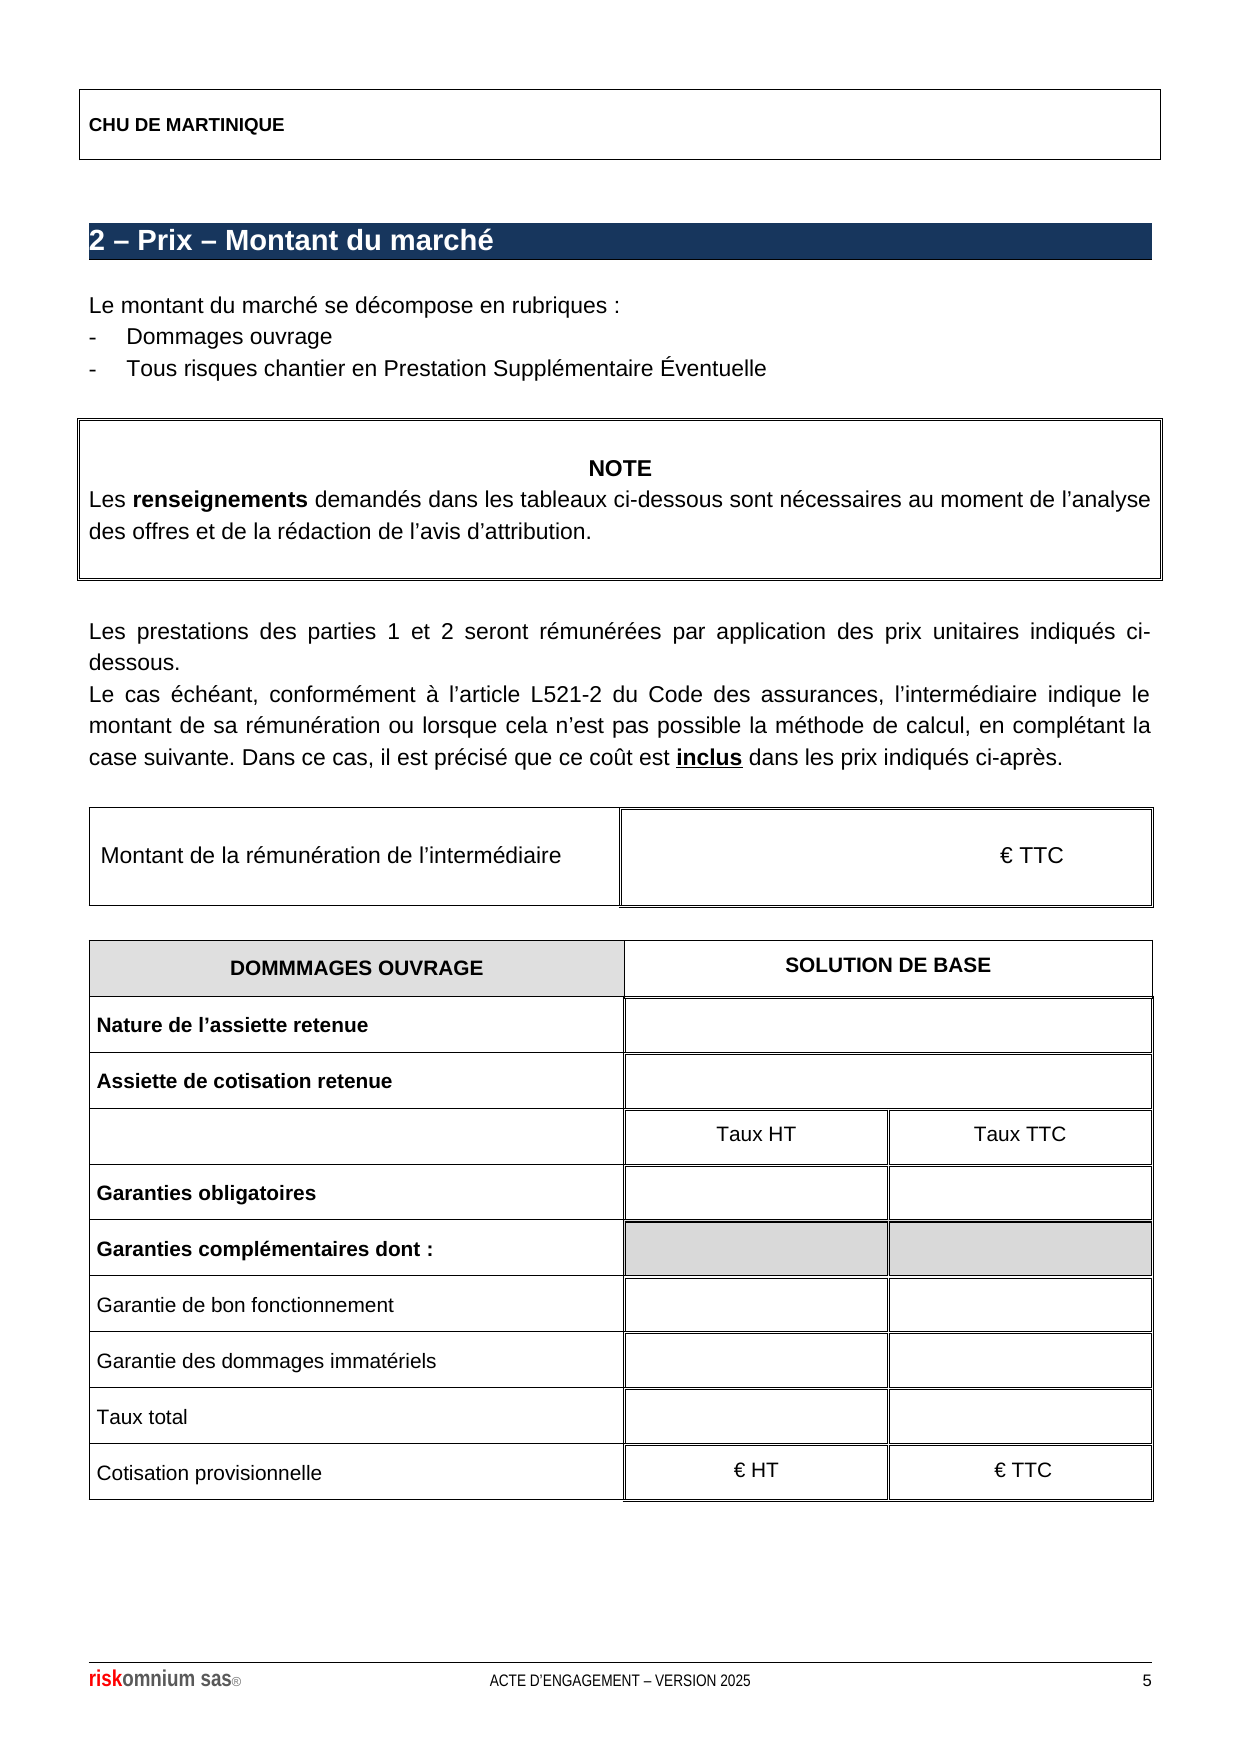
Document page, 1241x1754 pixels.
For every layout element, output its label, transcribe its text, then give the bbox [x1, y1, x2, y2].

table_header Montant de la rémunération de l’intermédiaire [90, 808, 619, 905]
table_cell Assiette de cotisation retenue [90, 1053, 623, 1107]
table_header SOLUTION DE BASE [625, 941, 1152, 996]
table_cell [890, 1334, 1151, 1387]
table_cell Nature de l’assiette retenue [90, 997, 623, 1052]
text Le montant du marché se décompose en rubriques : [89, 292, 1152, 318]
table_header DOMMMAGES OUVRAGE [90, 941, 624, 996]
table_cell Taux TTC [890, 1111, 1151, 1163]
table_cell [890, 1223, 1151, 1275]
list Dommages ouvrage [89, 323, 1152, 349]
text Le cas échéant, conformément à l’article L521-2 du Code des assurances, l’intermédiaire indique le montant de sa rémunération ou lorsque cela n’est pas possible la méthode de calcul, en complétant la case suivante. Dans ce cas, il est précisé que ce coût est inclus dans les prix indiqués ci-après. [89, 681, 1152, 770]
table_cell Garanties obligatoires [90, 1165, 623, 1219]
table_cell [890, 1390, 1151, 1443]
list Tous risques chantier en Prestation Supplémentaire Éventuelle [89, 355, 1152, 381]
text 2 – Prix – Montant du marché [89, 223, 1152, 259]
table_cell [626, 1334, 887, 1387]
table_cell [626, 1279, 887, 1331]
table_cell Garantie de bon fonctionnement [90, 1276, 623, 1331]
table_cell [626, 1390, 887, 1443]
table_cell [626, 1167, 887, 1219]
text NOTE [80, 449, 1160, 481]
table_cell € TTC [890, 1446, 1151, 1499]
table_cell Garanties complémentaires dont : [90, 1220, 623, 1275]
table_cell [890, 1167, 1151, 1219]
table_cell Garantie des dommages immatériels [90, 1332, 623, 1387]
table_cell [626, 999, 1151, 1052]
text Les renseignements demandés dans les tableaux ci-dessous sont nécessaires au moment de l’analyse des offres et de la rédaction de l’avis d’attribution. [80, 481, 1160, 544]
table_cell Taux HT [626, 1111, 887, 1163]
table_header € TTC [622, 810, 1151, 905]
table_cell [626, 1055, 1151, 1107]
table_cell [890, 1279, 1151, 1331]
table_cell Taux total [90, 1388, 623, 1443]
table_cell [626, 1223, 887, 1275]
table_cell Cotisation provisionnelle [90, 1444, 623, 1499]
table_cell [90, 1109, 623, 1163]
text Les prestations des parties 1 et 2 seront rémunérées par application des prix unitaires indiqués ci-dessous. [89, 618, 1152, 676]
table_cell € HT [626, 1446, 887, 1499]
